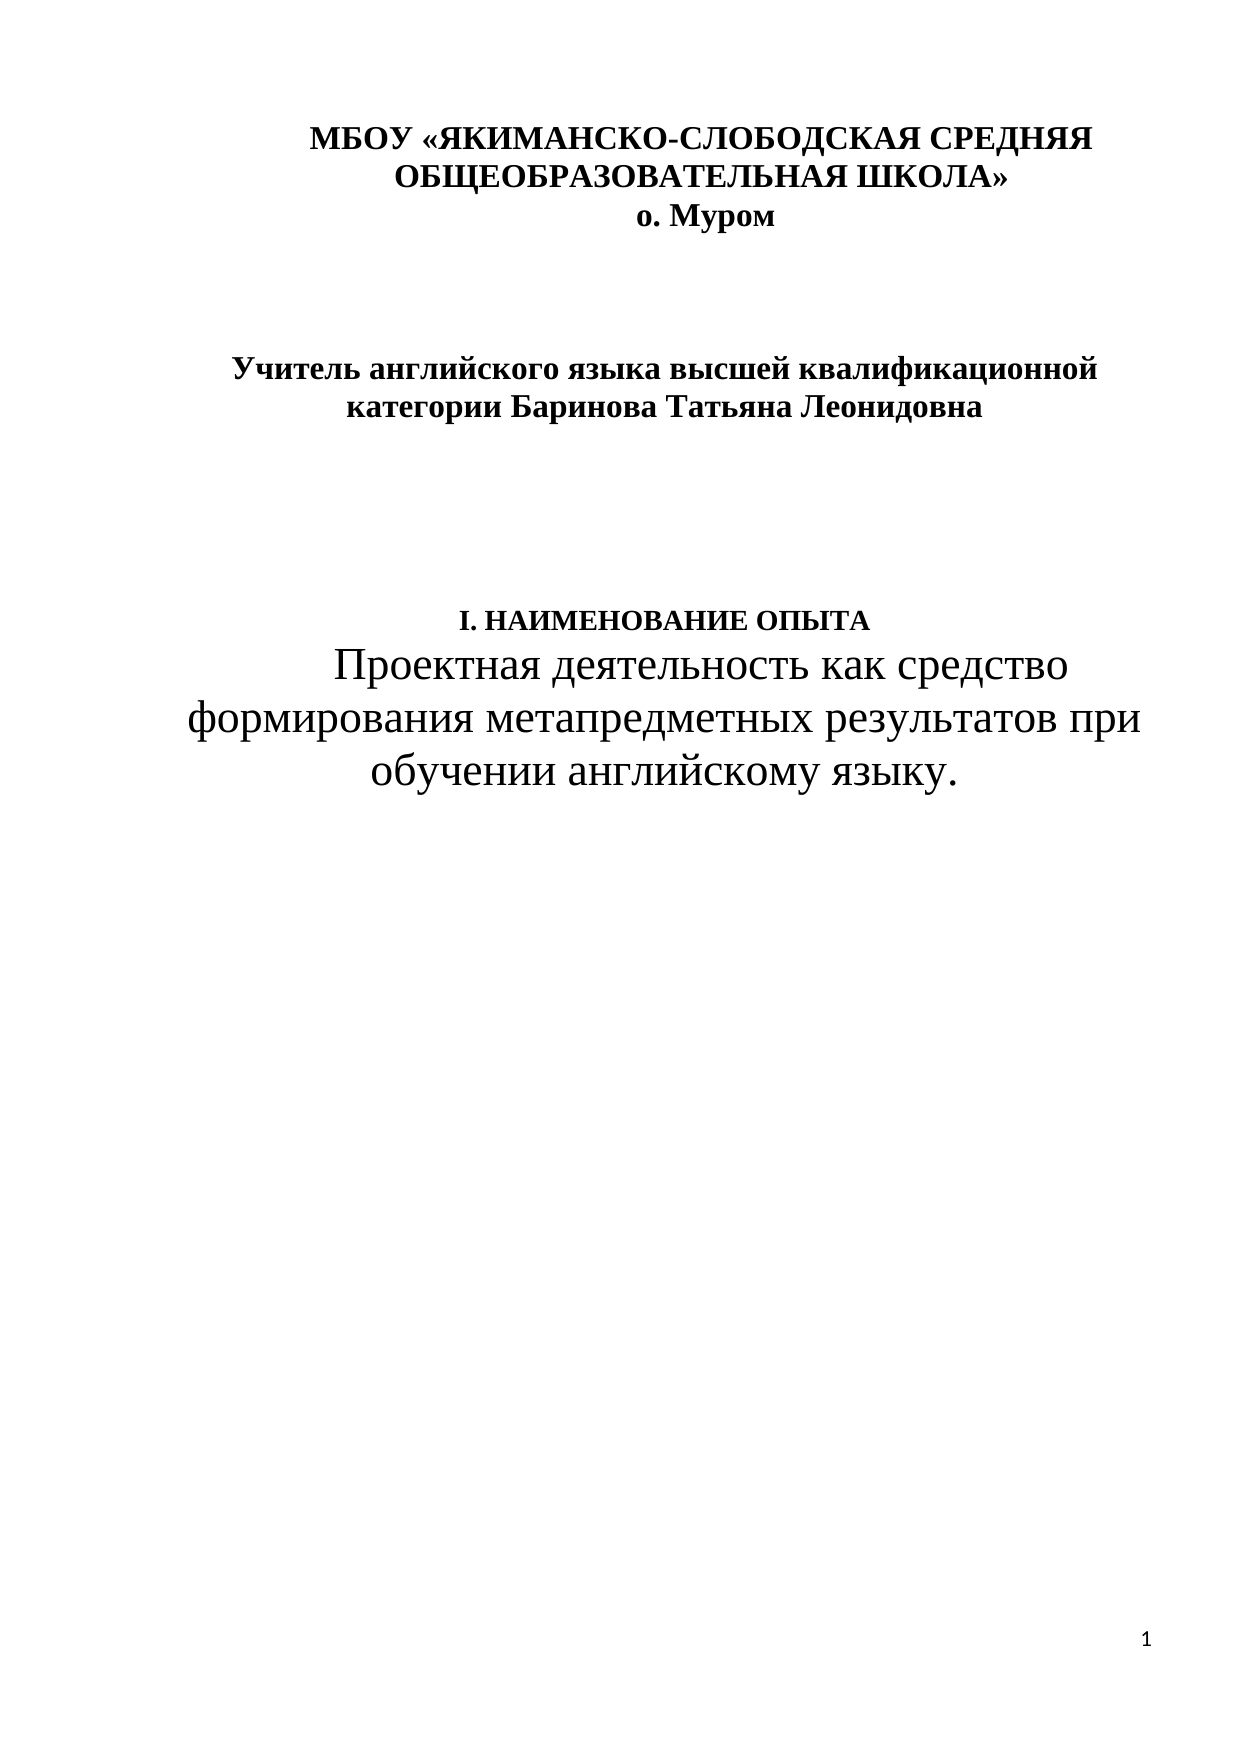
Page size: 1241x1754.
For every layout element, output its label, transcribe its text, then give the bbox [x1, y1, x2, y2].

text о. Муром [177, 195, 1152, 233]
text Проектная деятельность как средство формирования метапредметных результатов при обучении английскому языку. [177, 637, 1152, 795]
text Учитель английского языка высшей квалификационной категории Баринова Татьяна Леонидовна [177, 348, 1152, 425]
text ОБЩЕОБРАЗОВАТЕЛЬНАЯ ШКОЛА» [177, 156, 1152, 195]
text МБОУ «ЯКИМАНСКО-СЛОБОДСКАЯ СРЕДНЯЯ [177, 118, 1152, 156]
text I. НАИМЕНОВАНИЕ ОПЫТА [177, 603, 1152, 637]
